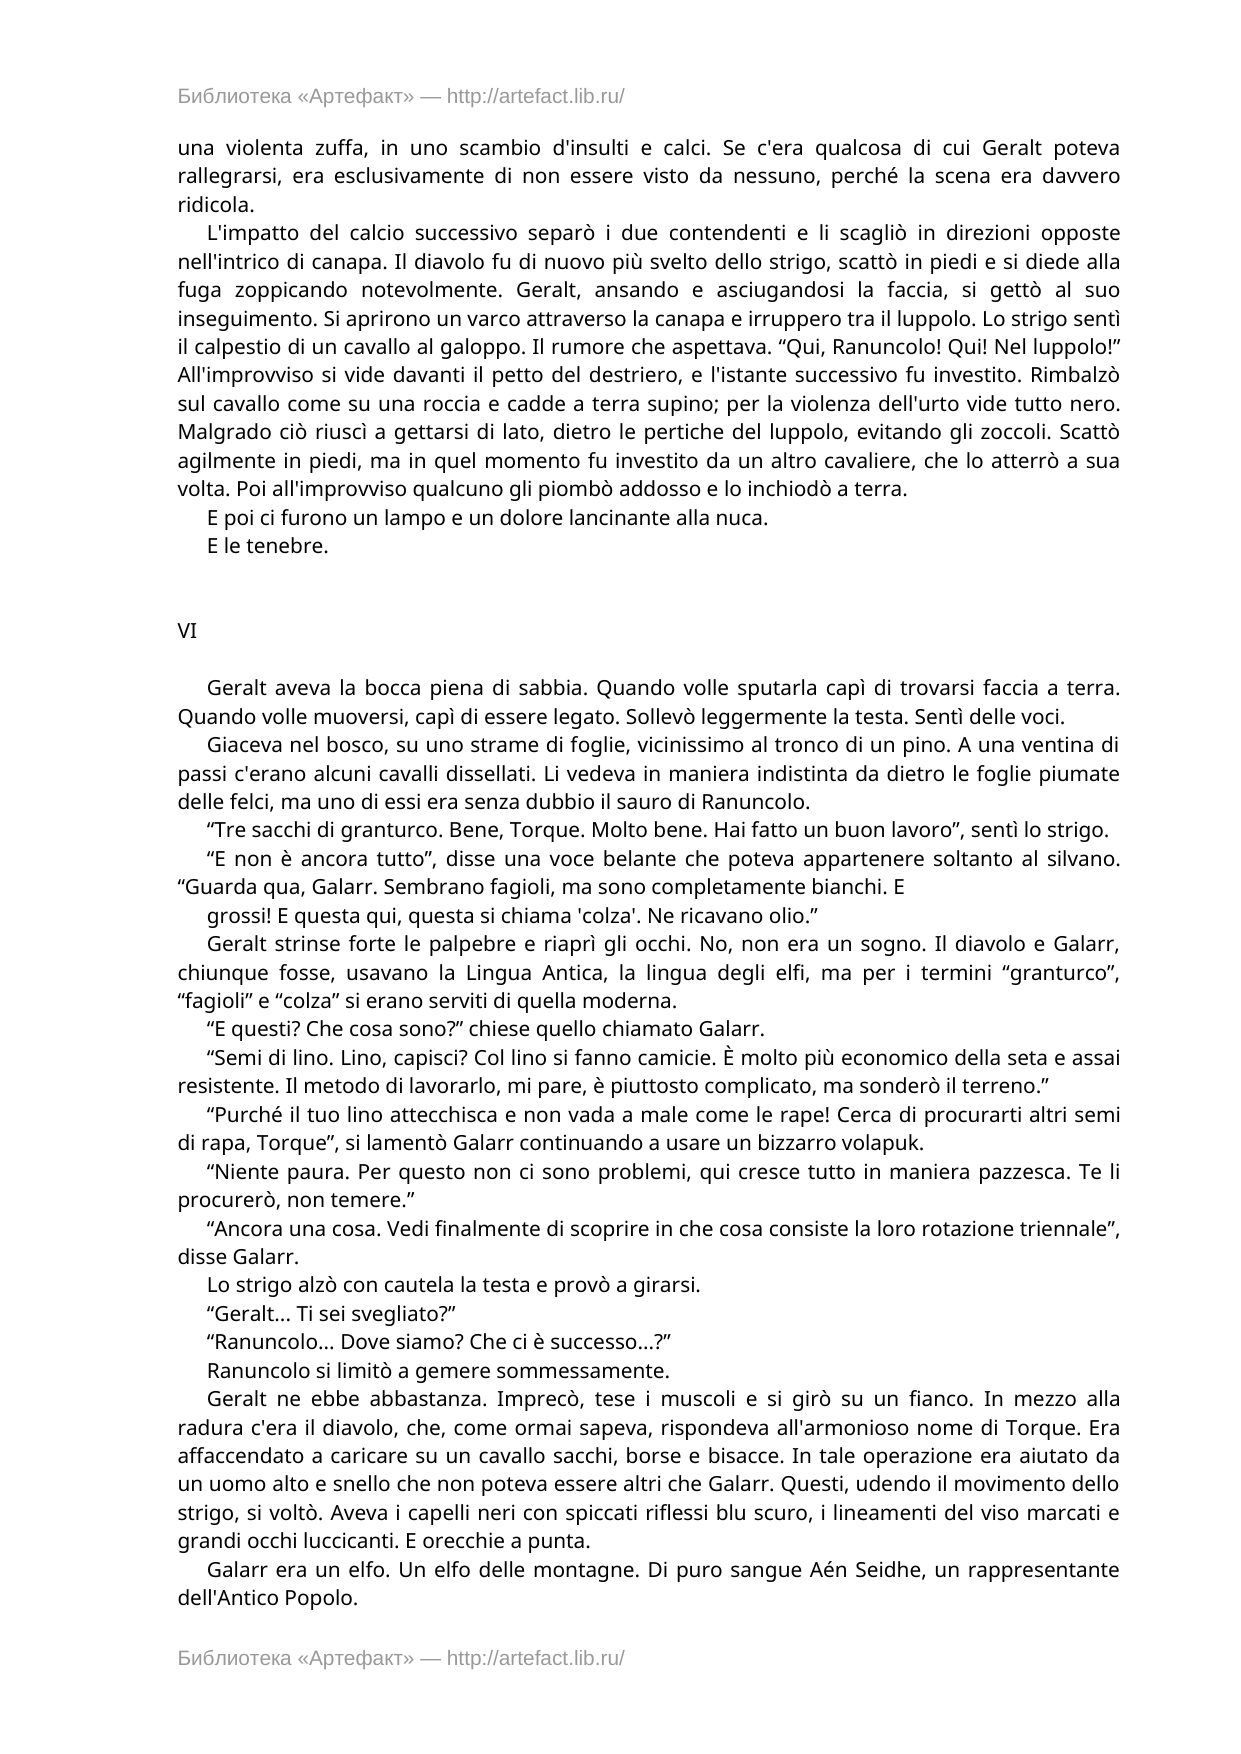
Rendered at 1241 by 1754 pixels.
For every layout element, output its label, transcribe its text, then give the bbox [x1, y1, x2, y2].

text “Niente paura. Per questo non ci sono problemi, qui cresce tutto in maniera pazzesca. Te li procurerò, non temere.” [177, 1157, 1122, 1214]
text E poi ci furono un lampo e un dolore lancinante alla nuca. [177, 503, 1122, 531]
text grossi! E questa qui, questa si chiama 'colza'. Ne ricavano olio.” [177, 901, 1122, 929]
text “Ranuncolo... Dove siamo? Che ci è successo...?” [177, 1327, 1122, 1356]
text “E non è ancora tutto”, disse una voce belante che poteva appartenere soltanto al silvano. “Guarda qua, Galarr. Sembrano fagioli, ma sono completamente bianchi. E [177, 844, 1122, 901]
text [177, 133, 1122, 218]
text E le tenebre. [177, 531, 1122, 559]
text Geralt aveva la bocca piena di sabbia. Quando volle sputarla capì di trovarsi faccia a terra. Quando volle muoversi, capì di essere legato. Sollevò leggermente la testa. Sentì delle voci. [177, 673, 1122, 730]
text Galarr era un elfo. Un elfo delle montagne. Di puro sangue Aén Seidhe, un rappresentante dell'Antico Popolo. [177, 1555, 1122, 1612]
text Ranuncolo si limitò a gemere sommessamente. [177, 1356, 1122, 1384]
text Geralt ne ebbe abbastanza. Imprecò, tese i muscoli e si girò su un fianco. In mezzo alla radura c'era il diavolo, che, come ormai sapeva, rispondeva all'armonioso nome di Torque. Era affaccendato a caricare su un cavallo sacchi, borse e bisacce. In tale operazione era aiutato da un uomo alto e snello che non poteva essere altri che Galarr. Questi, udendo il movimento dello strigo, si voltò. Aveva i capelli neri con spiccati riflessi blu scuro, i lineamenti del viso marcati e grandi occhi luccicanti. E orecchie a punta. [177, 1384, 1122, 1555]
text Giaceva nel bosco, su uno strame di foglie, vicinissimo al tronco di un pino. A una ventina di passi c'erano alcuni cavalli dissellati. Li vedeva in maniera indistinta da dietro le foglie piumate delle felci, ma uno di essi era senza dubbio il sauro di Ranuncolo. [177, 730, 1122, 816]
text VI [177, 616, 1122, 645]
text “Ancora una cosa. Vedi finalmente di scoprire in che cosa consiste la loro rotazione triennale”, disse Galarr. [177, 1214, 1122, 1271]
text “Semi di lino. Lino, capisci? Col lino si fanno camicie. È molto più economico della seta e assai resistente. Il metodo di lavorarlo, mi pare, è piuttosto complicato, ma sonderò il terreno.” [177, 1043, 1122, 1100]
text Geralt strinse forte le palpebre e riaprì gli occhi. No, non era un sogno. Il diavolo e Galarr, chiunque fosse, usavano la Lingua Antica, la lingua degli elfi, ma per i termini “granturco”, “fagioli” e “colza” si erano serviti di quella moderna. [177, 929, 1122, 1014]
text Lo strigo alzò con cautela la testa e provò a girarsi. [177, 1271, 1122, 1299]
text “E questi? Che cosa sono?” chiese quello chiamato Galarr. [177, 1014, 1122, 1043]
text L'impatto del calcio successivo separò i due contendenti e li scagliò in direzioni opposte nell'intrico di canapa. Il diavolo fu di nuovo più svelto dello strigo, scattò in piedi e si diede alla fuga zoppicando notevolmente. Geralt, ansando e asciugandosi la faccia, si gettò al suo inseguimento. Si aprirono un varco attraverso la canapa e irruppero tra il luppolo. Lo strigo sentì il calpestio di un cavallo al galoppo. Il rumore che aspettava. “Qui, Ranuncolo! Qui! Nel luppolo!” All'improvviso si vide davanti il petto del destriero, e l'istante successivo fu investito. Rimbalzò sul cavallo come su una roccia e cadde a terra supino; per la violenza dell'urto vide tutto nero. Malgrado ciò riuscì a gettarsi di lato, dietro le pertiche del luppolo, evitando gli zoccoli. Scattò agilmente in piedi, ma in quel momento fu investito da un altro cavaliere, che lo atterrò a sua volta. Poi all'improvviso qualcuno gli piombò addosso e lo inchiodò a terra. [177, 218, 1122, 503]
text “Tre sacchi di granturco. Bene, Torque. Molto bene. Hai fatto un buon lavoro”, sentì lo strigo. [177, 816, 1122, 844]
text “Purché il tuo lino attecchisca e non vada a male come le rape! Cerca di procurarti altri semi di rapa, Torque”, si lamentò Galarr continuando a usare un bizzarro volapuk. [177, 1100, 1122, 1157]
text “Geralt... Ti sei svegliato?” [177, 1299, 1122, 1327]
